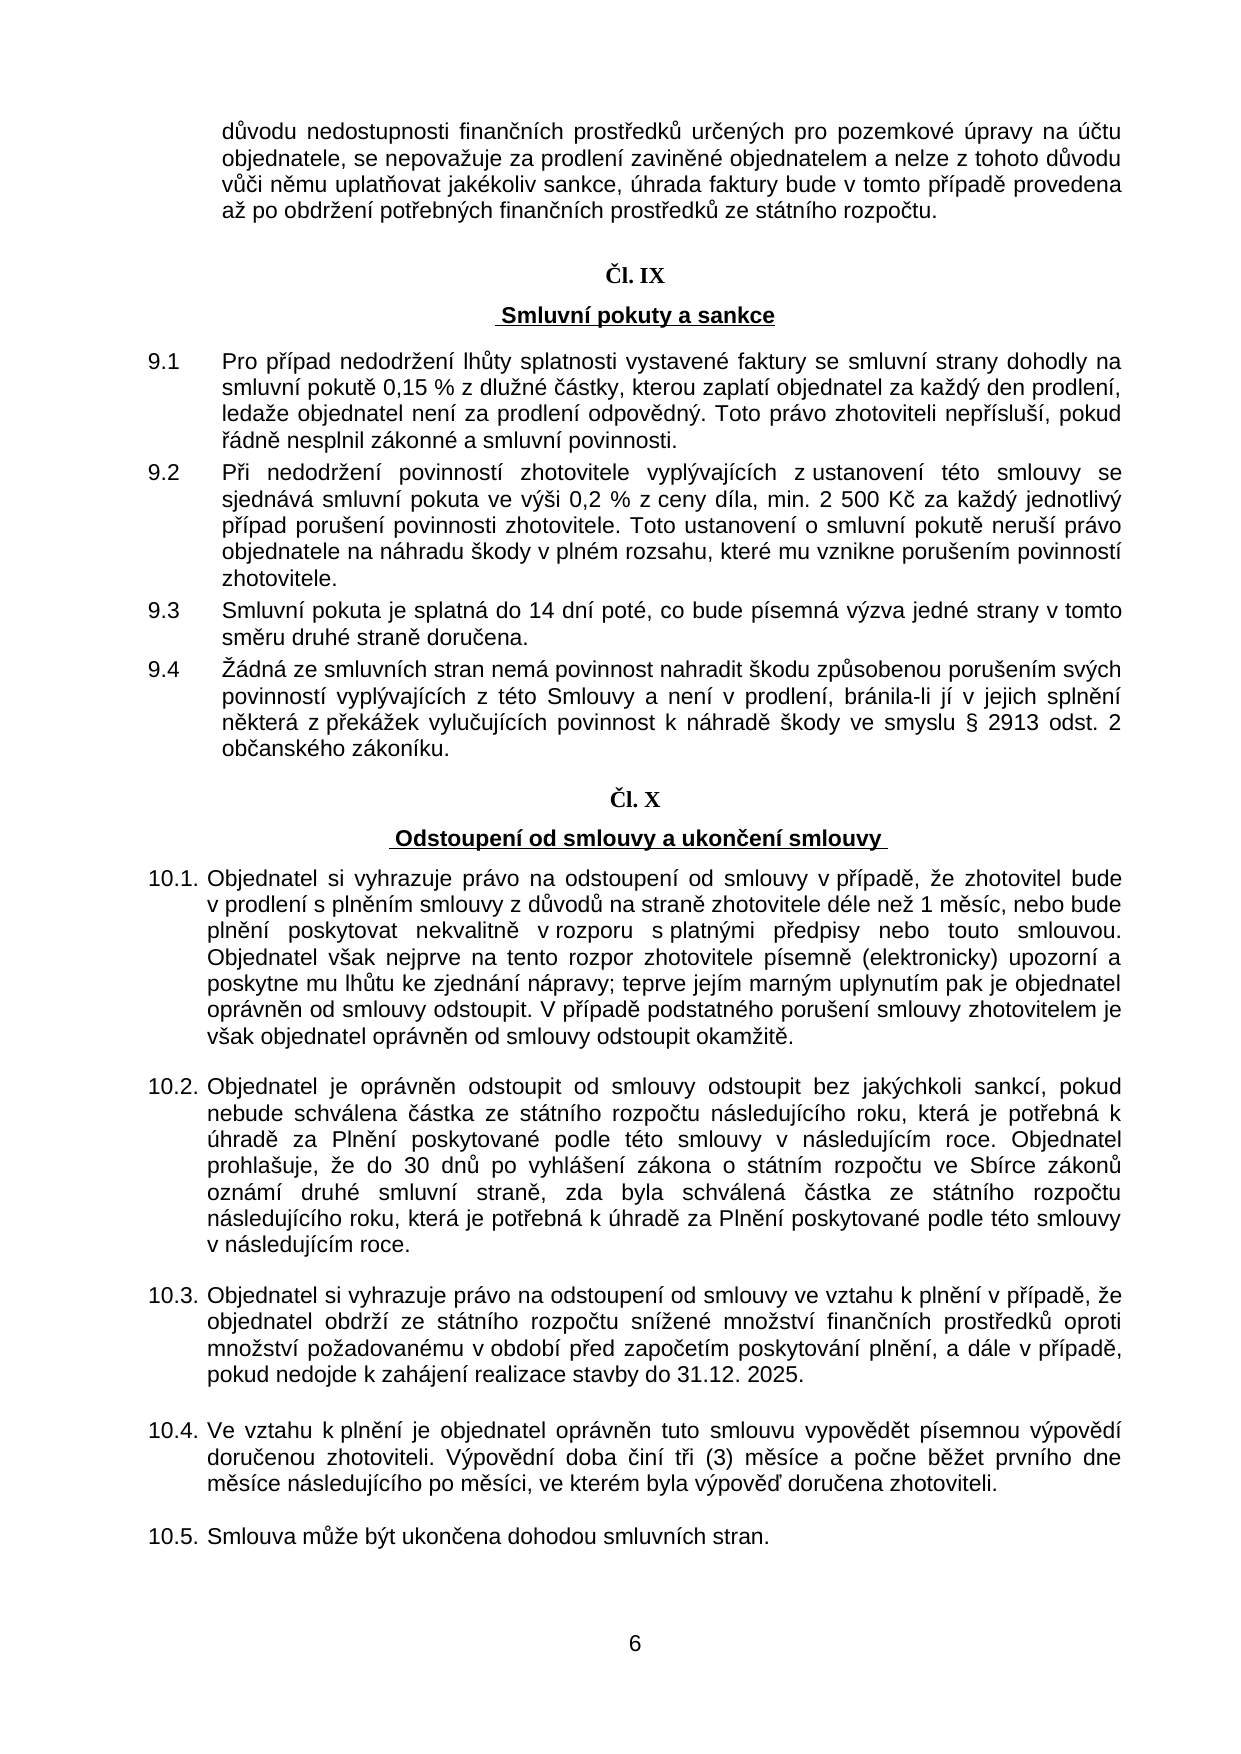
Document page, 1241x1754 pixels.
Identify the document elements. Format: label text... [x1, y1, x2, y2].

list Smlouva může být ukončena dohodou smluvních stran. [148, 1523, 1122, 1549]
list Objednatel si vyhrazuje právo na odstoupení od smlouvy ve vztahu k plnění v případě, že objednatel obdrží ze státního rozpočtu snížené množství finančních prostředků oproti množství požadovanému v období před započetím poskytování plnění, a dále v případě, pokud nedojde k zahájení realizace stavby do 31.12. 2025. [148, 1282, 1122, 1387]
subtitle Čl. IX [148, 262, 1122, 289]
list Smluvní pokuta je splatná do 14 dní poté, co bude písemná výzva jedné strany v tomto směru druhé straně doručena. [148, 597, 1122, 650]
list Ve vztahu k plnění je objednatel oprávněn tuto smlouvu vypovědět písemnou výpovědí doručenou zhotoviteli. Výpovědní doba činí tři (3) měsíce a počne běžet prvního dne měsíce následujícího po měsíci, ve kterém byla výpověď doručena zhotoviteli. [148, 1417, 1122, 1497]
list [148, 118, 1122, 223]
subtitle Odstoupení od smlouvy a ukončení smlouvy [148, 825, 1122, 852]
list Pro případ nedodržení lhůty splatnosti vystavené faktury se smluvní strany dohodly na smluvní pokutě 0,15 % z dlužné částky, kterou zaplatí objednatel za každý den prodlení, ledaže objednatel není za prodlení odpovědný. Toto právo zhotoviteli nepřísluší, pokud řádně nesplnil zákonné a smluvní povinnosti. [148, 348, 1122, 453]
list Objednatel je oprávněn odstoupit od smlouvy odstoupit bez jakýchkoli sankcí, pokud nebude schválena částka ze státního rozpočtu následujícího roku, která je potřebná k úhradě za Plnění poskytované podle této smlouvy v následujícím roce. Objednatel prohlašuje, že do 30 dnů po vyhlášení zákona o státním rozpočtu ve Sbírce zákonů oznámí druhé smluvní straně, zda byla schválená částka ze státního rozpočtu následujícího roku, která je potřebná k úhradě za Plnění poskytované podle této smlouvy v následujícím roce. [148, 1073, 1122, 1258]
list Objednatel si vyhrazuje právo na odstoupení od smlouvy v případě, že zhotovitel bude v prodlení s plněním smlouvy z důvodů na straně zhotovitele déle než 1 měsíc, nebo bude plnění poskytovat nekvalitně v rozporu s platnými předpisy nebo touto smlouvou. Objednatel však nejprve na tento rozpor zhotovitele písemně (elektronicky) upozorní a poskytne mu lhůtu ke zjednání nápravy; teprve jejím marným uplynutím pak je objednatel oprávněn od smlouvy odstoupit. V případě podstatného porušení smlouvy zhotovitelem je však objednatel oprávněn od smlouvy odstoupit okamžitě. [148, 865, 1122, 1049]
list Při nedodržení povinností zhotovitele vyplývajících z ustanovení této smlouvy se sjednává smluvní pokuta ve výši 0,2 % z ceny díla, min. 2 500 Kč za každý jednotlivý případ porušení povinnosti zhotovitele. Toto ustanovení o smluvní pokutě neruší právo objednatele na náhradu škody v plném rozsahu, které mu vznikne porušením povinností zhotovitele. [148, 459, 1122, 591]
subtitle Smluvní pokuty a sankce [148, 302, 1122, 328]
subtitle Čl. X [148, 786, 1122, 812]
list Žádná ze smluvních stran nemá povinnost nahradit škodu způsobenou porušením svých povinností vyplývajících z této Smlouvy a není v prodlení, bránila-li jí v jejich splnění některá z překážek vylučujících povinnost k náhradě škody ve smyslu § 2913 odst. 2 občanského zákoníku. [148, 656, 1122, 762]
